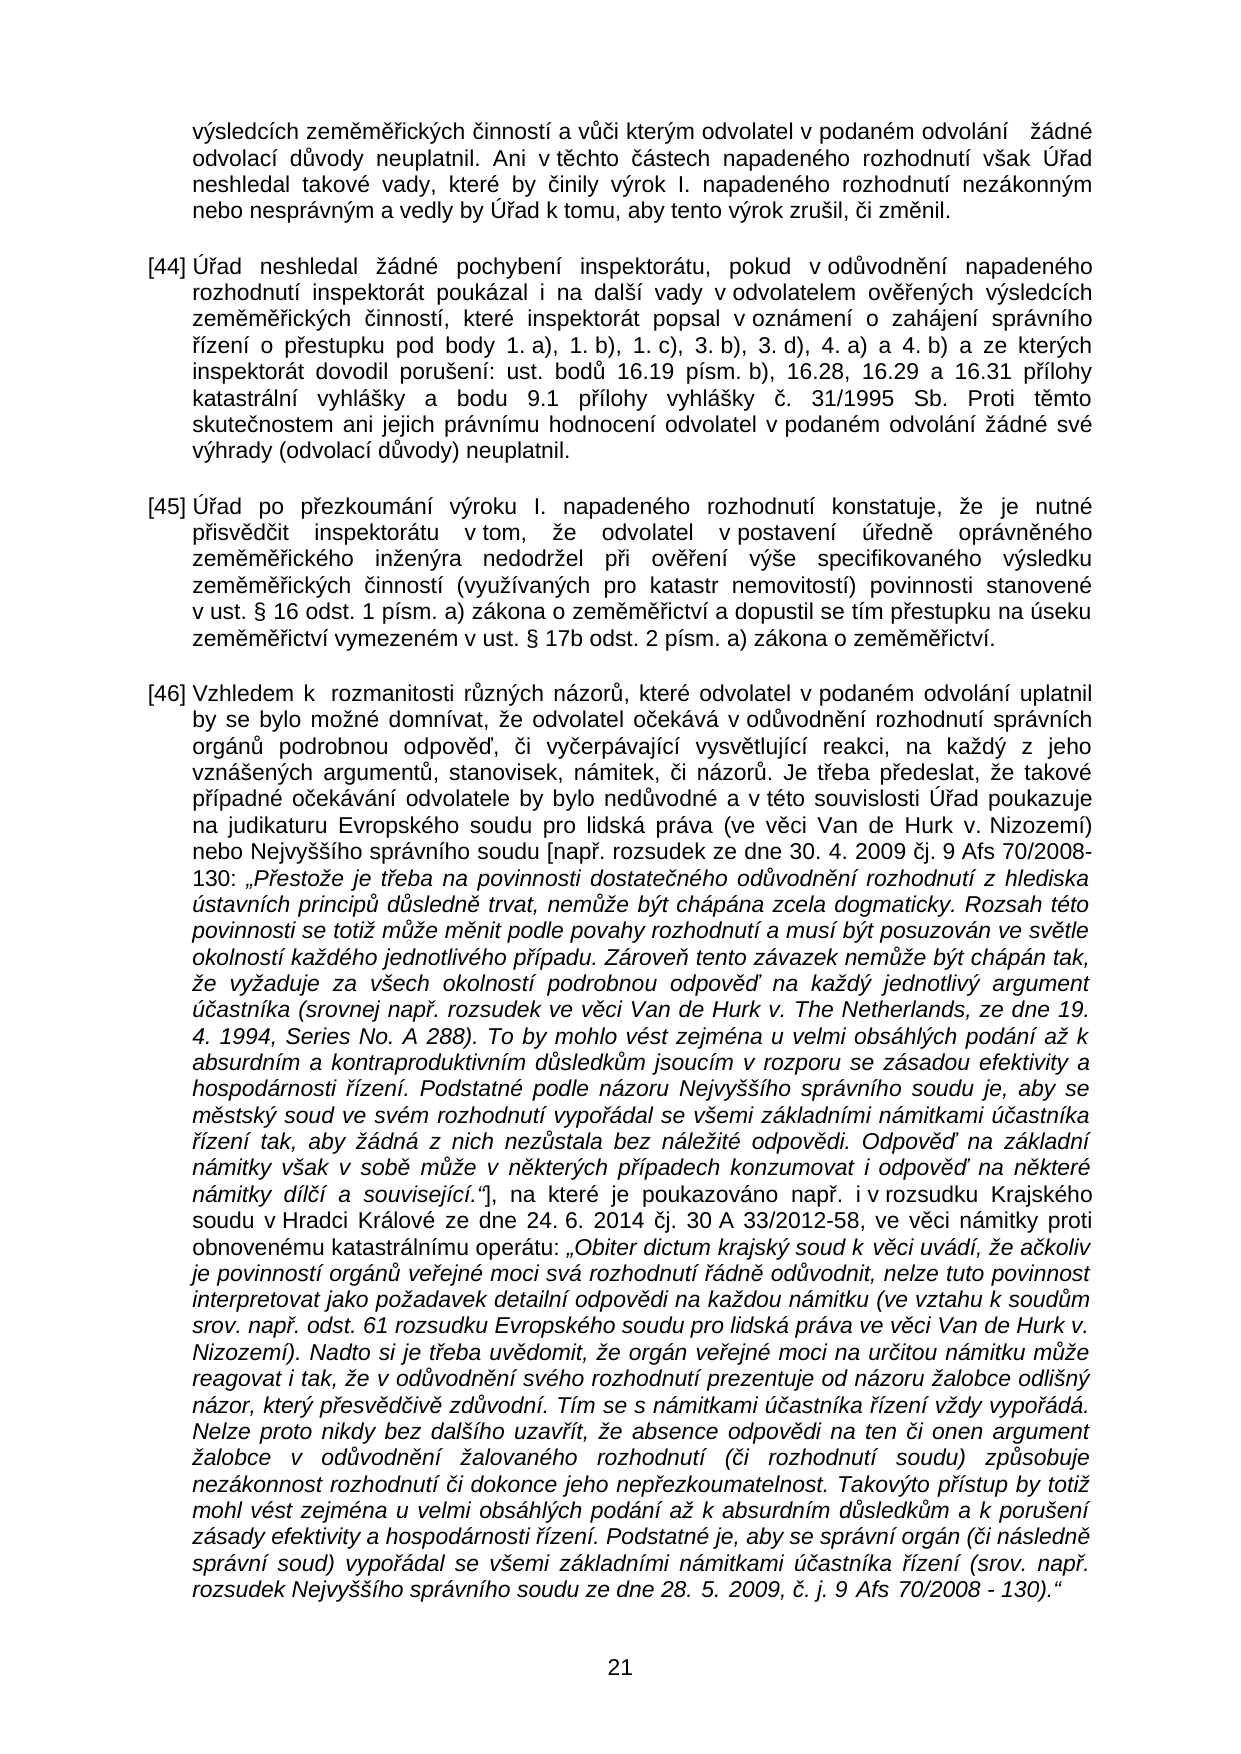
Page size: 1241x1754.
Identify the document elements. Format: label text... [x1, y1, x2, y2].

text [44] Úřad neshledal žádné pochybení inspektorátu, pokud v odůvodnění napadeného rozhodnutí inspektorát poukázal i na další vady v odvolatelem ověřených výsledcích zeměměřických činností, které inspektorát popsal v oznámení o zahájení správního řízení o přestupku pod body 1. a), 1. b), 1. c), 3. b), 3. d), 4. a) a 4. b) a ze kterých inspektorát dovodil porušení: ust. bodů 16.19 písm. b), 16.28, 16.29 a 16.31 přílohy katastrální vyhlášky a bodu 9.1 přílohy vyhlášky č. 31/1995 Sb. Proti těmto skutečnostem ani jejich právnímu hodnocení odvolatel v podaném odvolání žádné své výhrady (odvolací důvody) neuplatnil. [148, 253, 1092, 463]
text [148, 118, 1092, 223]
text [45] Úřad po přezkoumání výroku I. napadeného rozhodnutí konstatuje, že je nutné přisvědčit inspektorátu v tom, že odvolatel v postavení úředně oprávněného zeměměřického inženýra nedodržel při ověření výše specifikovaného výsledku zeměměřických činností (využívaných pro katastr nemovitostí) povinnosti stanovené v ust. § 16 odst. 1 písm. a) zákona o zeměměřictví a dopustil se tím přestupku na úseku zeměměřictví vymezeném v ust. § 17b odst. 2 písm. a) zákona o zeměměřictví. [148, 493, 1092, 651]
text [46] Vzhledem k rozmanitosti různých názorů, které odvolatel v podaném odvolání uplatnil by se bylo možné domnívat, že odvolatel očekává v odůvodnění rozhodnutí správních orgánů podrobnou odpověď, či vyčerpávající vysvětlující reakci, na každý z jeho vznášených argumentů, stanovisek, námitek, či názorů. Je třeba předeslat, že takové případné očekávání odvolatele by bylo nedůvodné a v této souvislosti Úřad poukazuje na judikaturu Evropského soudu pro lidská práva (ve věci Van de Hurk v. Nizozemí) nebo Nejvyššího správního soudu [např. rozsudek ze dne 30. 4. 2009 čj. 9 Afs 70/2008-130: „Přestože je třeba na povinnosti dostatečného odůvodnění rozhodnutí z hlediska ústavních principů důsledně trvat, nemůže být chápána zcela dogmaticky. Rozsah této povinnosti se totiž může měnit podle povahy rozhodnutí a musí být posuzován ve světle okolností každého jednotlivého případu. Zároveň tento závazek nemůže být chápán tak, že vyžaduje za všech okolností podrobnou odpověď na každý jednotlivý argument účastníka (srovnej např. rozsudek ve věci Van de Hurk v. The Netherlands, ze dne 19. 4. 1994, Series No. A 288). To by mohlo vést zejména u velmi obsáhlých podání až k absurdním a kontraproduktivním důsledkům jsoucím v rozporu se zásadou efektivity a hospodárnosti řízení. Podstatné podle názoru Nejvyššího správního soudu je, aby se městský soud ve svém rozhodnutí vypořádal se všemi základními námitkami účastníka řízení tak, aby žádná z nich nezůstala bez náležité odpovědi. Odpověď na základní námitky však v sobě může v některých případech konzumovat i odpověď na některé námitky dílčí a související.“], na které je poukazováno např. i v rozsudku Krajského soudu v Hradci Králové ze dne 24. 6. 2014 čj. 30 A 33/2012-58, ve věci námitky proti obnovenému katastrálnímu operátu: „Obiter dictum krajský soud k věci uvádí, že ačkoliv je povinností orgánů veřejné moci svá rozhodnutí řádně odůvodnit, nelze tuto povinnost interpretovat jako požadavek detailní odpovědi na každou námitku (ve vztahu k soudům srov. např. odst. 61 rozsudku Evropského soudu pro lidská práva ve věci Van de Hurk v. Nizozemí). Nadto si je třeba uvědomit, že orgán veřejné moci na určitou námitku může reagovat i tak, že v odůvodnění svého rozhodnutí prezentuje od názoru žalobce odlišný názor, který přesvědčivě zdůvodní. Tím se s námitkami účastníka řízení vždy vypořádá. Nelze proto nikdy bez dalšího uzavřít, že absence odpovědi na ten či onen argument žalobce v odůvodnění žalovaného rozhodnutí (či rozhodnutí soudu) způsobuje nezákonnost rozhodnutí či dokonce jeho nepřezkoumatelnost. Takovýto přístup by totiž mohl vést zejména u velmi obsáhlých podání až k absurdním důsledkům a k porušení zásady efektivity a hospodárnosti řízení. Podstatné je, aby se správní orgán (či následně správní soud) vypořádal se všemi základními námitkami účastníka řízení (srov. např. rozsudek Nejvyššího správního soudu ze dne 28. 5. 2009, č. j. 9 Afs 70/2008 - 130).“ [148, 680, 1092, 1602]
